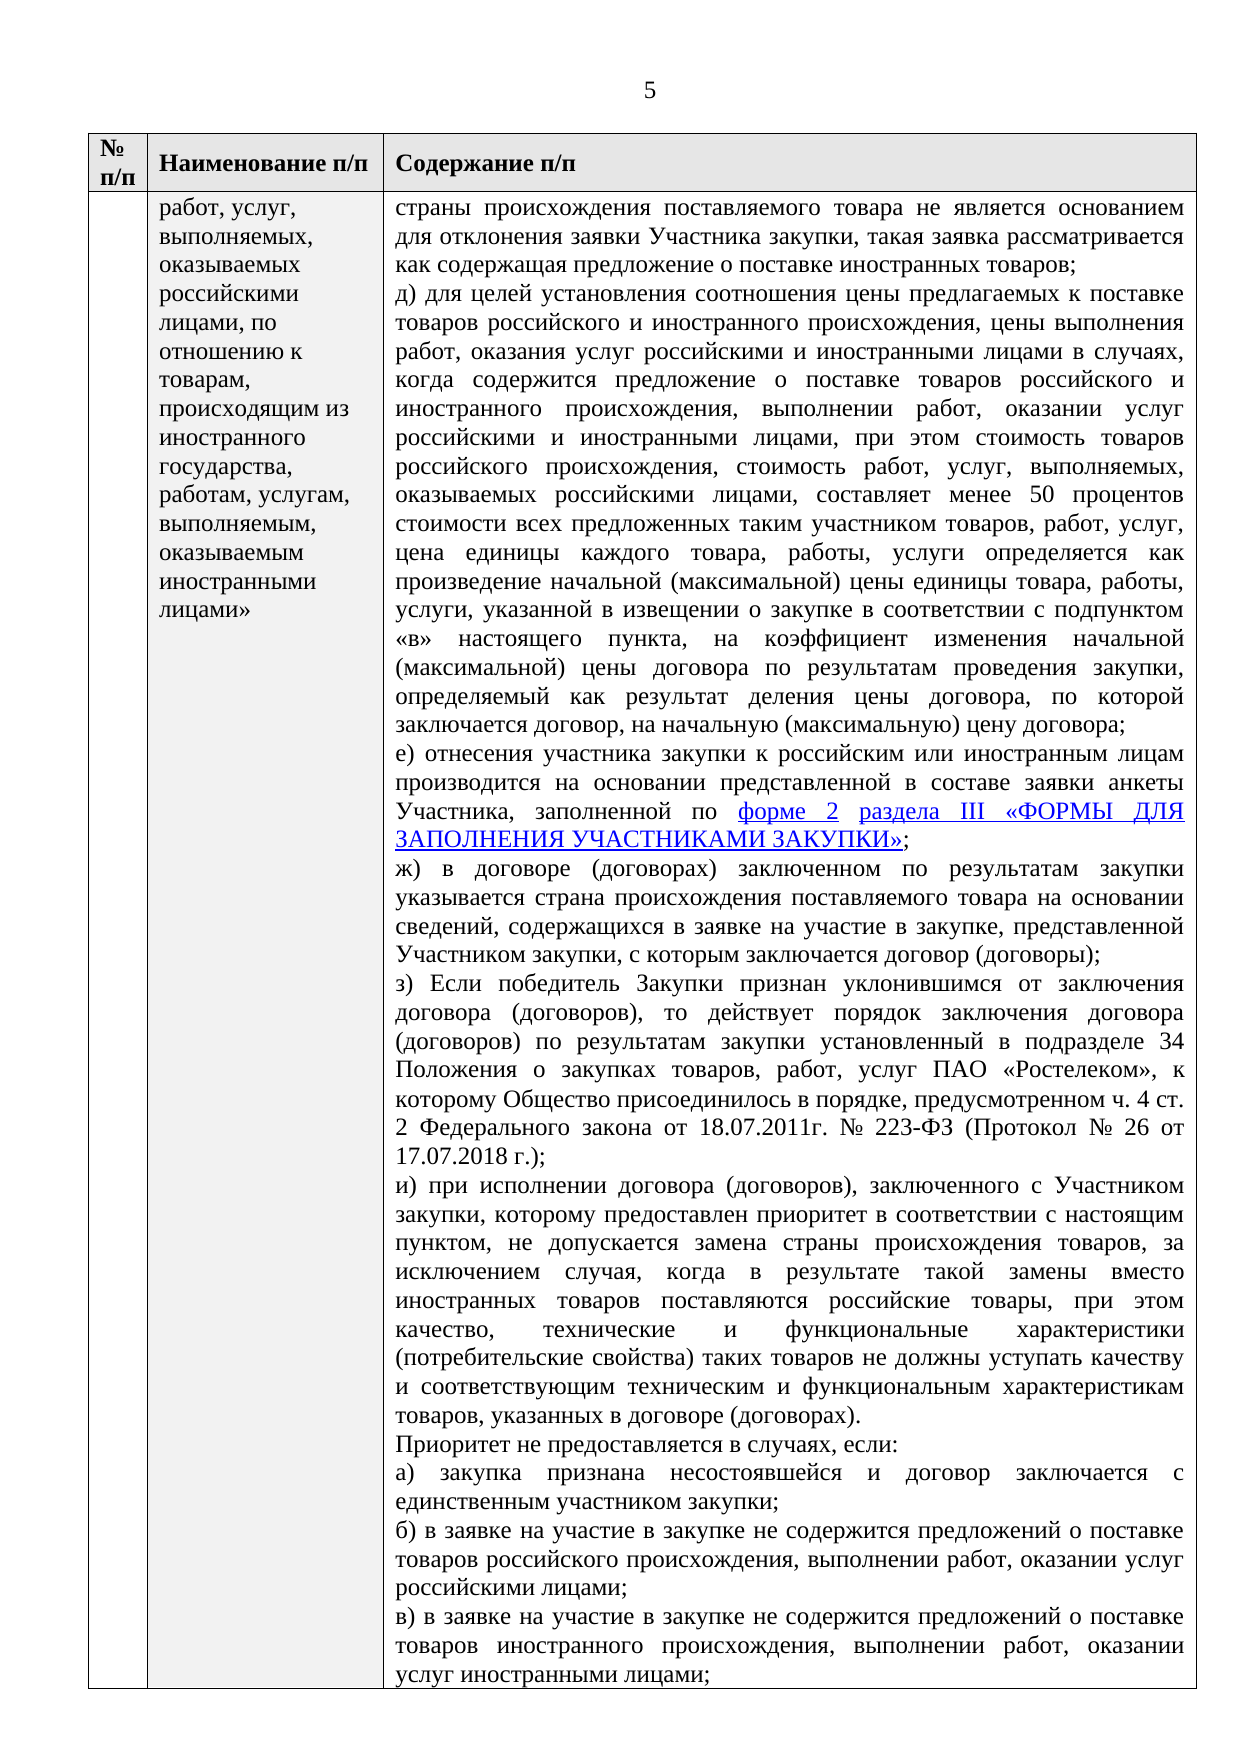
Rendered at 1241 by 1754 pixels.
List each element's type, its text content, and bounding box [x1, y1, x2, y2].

table_cell [89, 192, 147, 1687]
table_header № п/п [89, 134, 147, 191]
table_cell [148, 192, 383, 1687]
table_header Содержание п/п [384, 134, 1196, 191]
table_header Наименование п/п [148, 134, 383, 191]
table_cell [384, 192, 1196, 1687]
